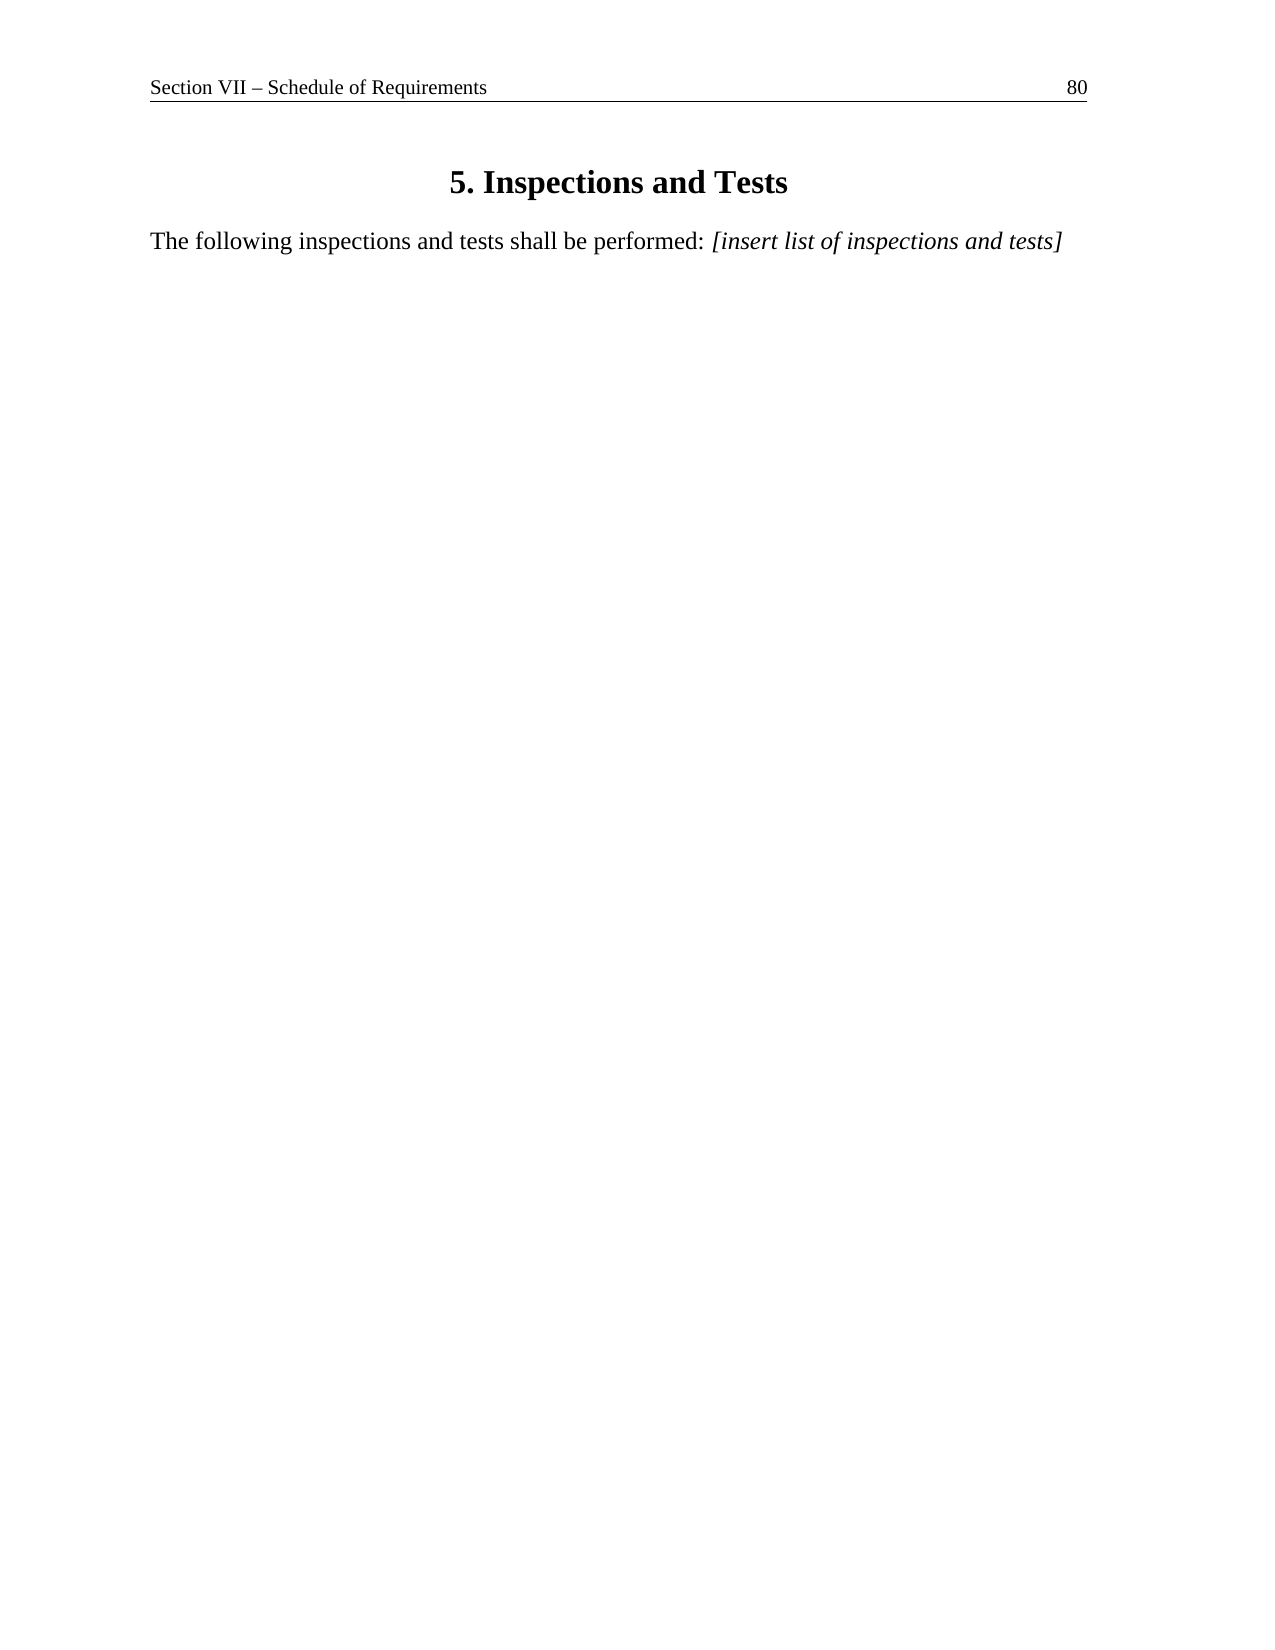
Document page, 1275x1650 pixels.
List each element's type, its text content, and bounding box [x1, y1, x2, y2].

text 5. Inspections and Tests [150, 162, 1087, 201]
text The following inspections and tests shall be performed: [insert list of inspections and tests] [150, 226, 1087, 254]
